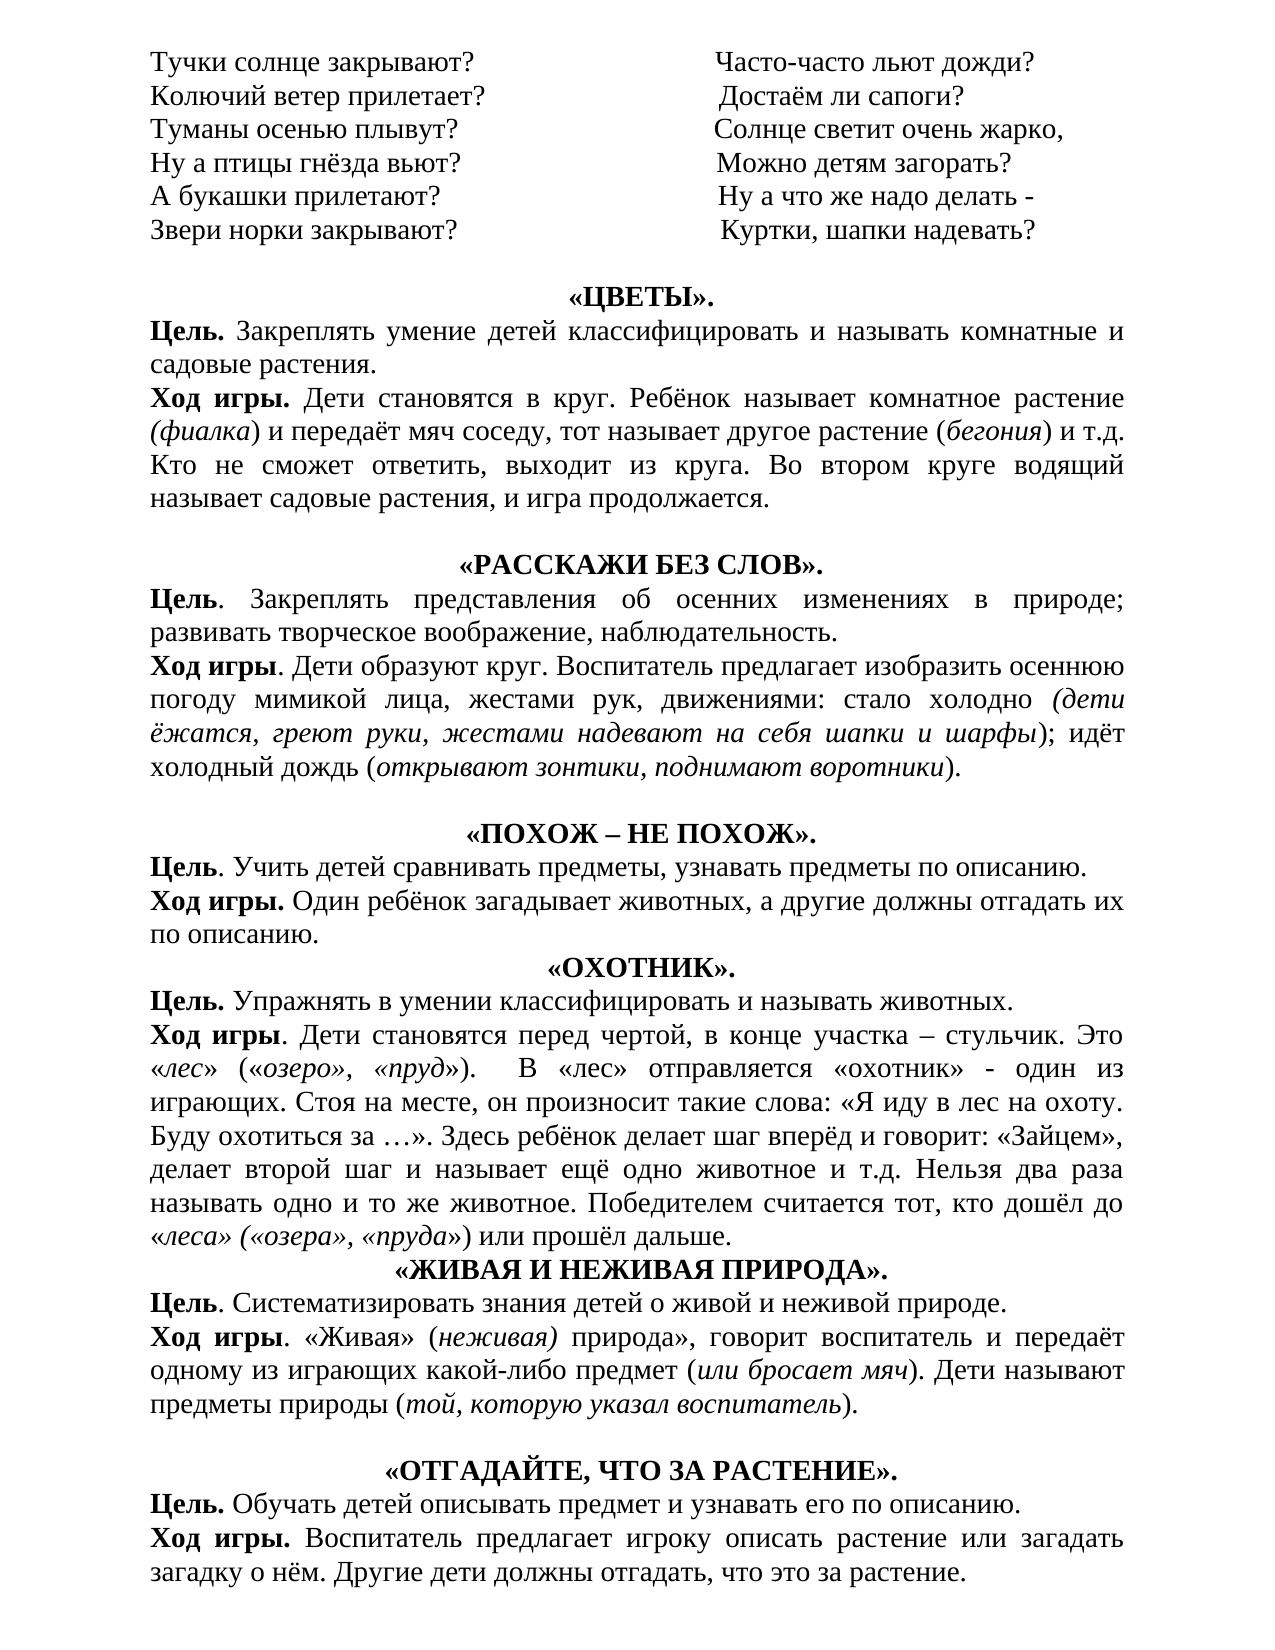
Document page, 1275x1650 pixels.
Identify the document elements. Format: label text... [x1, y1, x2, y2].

text А букашки прилетают? Ну а что же надо делать - [150, 178, 1125, 212]
text Ход игры. Дети образуют круг. Воспитатель предлагает изобразить осеннюю погоду мимикой лица, жестами рук, движениями: стало холодно (дети ёжатся, греют руки, жестами надевают на себя шапки и шарфы); идёт холодный дождь (открывают зонтики, поднимают воротники). [150, 648, 1125, 782]
text «ОХОТНИК». [150, 950, 1125, 983]
text Колючий ветер прилетает? Достаём ли сапоги? [150, 78, 1125, 111]
text Цель. Учить детей сравнивать предметы, узнавать предметы по описанию. [150, 849, 1125, 883]
text Ну а птицы гнёзда вьют? Можно детям загорать? [150, 145, 1125, 178]
text Цель. Обучать детей описывать предмет и узнавать его по описанию. [150, 1487, 1125, 1520]
text Цель. Закреплять умение детей классифицировать и называть комнатные и садовые растения. [150, 313, 1125, 380]
text Туманы осенью плывут? Солнце светит очень жарко, [150, 111, 1125, 145]
text «ПОХОЖ – НЕ ПОХОЖ». [150, 816, 1125, 849]
text «РАССКАЖИ БЕЗ СЛОВ». [150, 547, 1125, 581]
text «ОТГАДАЙТЕ, ЧТО ЗА РАСТЕНИЕ». [150, 1453, 1125, 1487]
text «ЖИВАЯ И НЕЖИВАЯ ПРИРОДА». [150, 1252, 1125, 1285]
text Ход игры. Один ребёнок загадывает животных, а другие должны отгадать их по описанию. [150, 883, 1125, 950]
text Цель. Закреплять представления об осенних изменениях в природе; развивать творческое воображение, наблюдательность. [150, 581, 1125, 648]
text Звери норки закрывают? Куртки, шапки надевать? [150, 212, 1125, 246]
text Ход игры. «Живая» (неживая) природа», говорит воспитатель и передаёт одному из играющих какой-либо предмет (или бросает мяч). Дети называют предметы природы (той, которую указал воспитатель). [150, 1319, 1125, 1419]
text Ход игры. Воспитатель предлагает игроку описать растение или загадать загадку о нём. Другие дети должны отгадать, что это за растение. [150, 1520, 1125, 1587]
text Ход игры. Дети становятся перед чертой, в конце участка – стульчик. Это «лес» («озеро», «пруд»). В «лес» отправляется «охотник» - один из играющих. Стоя на месте, он произносит такие слова: «Я иду в лес на охоту. Буду охотиться за …». Здесь ребёнок делает шаг вперёд и говорит: «Зайцем», делает второй шаг и называет ещё одно животное и т.д. Нельзя два раза называть одно и то же животное. Победителем считается тот, кто дошёл до «леса» («озера», «пруда») или прошёл дальше. [150, 1017, 1125, 1252]
text Тучки солнце закрывают? Часто-часто льют дожди? [150, 44, 1125, 78]
text Ход игры. Дети становятся в круг. Ребёнок называет комнатное растение (фиалка) и передаёт мяч соседу, тот называет другое растение (бегония) и т.д. Кто не сможет ответить, выходит из круга. Во втором круге водящий называет садовые растения, и игра продолжается. [150, 380, 1125, 514]
text Цель. Упражнять в умении классифицировать и называть животных. [150, 983, 1125, 1017]
text Цель. Систематизировать знания детей о живой и неживой природе. [150, 1285, 1125, 1319]
text «ЦВЕТЫ». [150, 279, 1125, 313]
